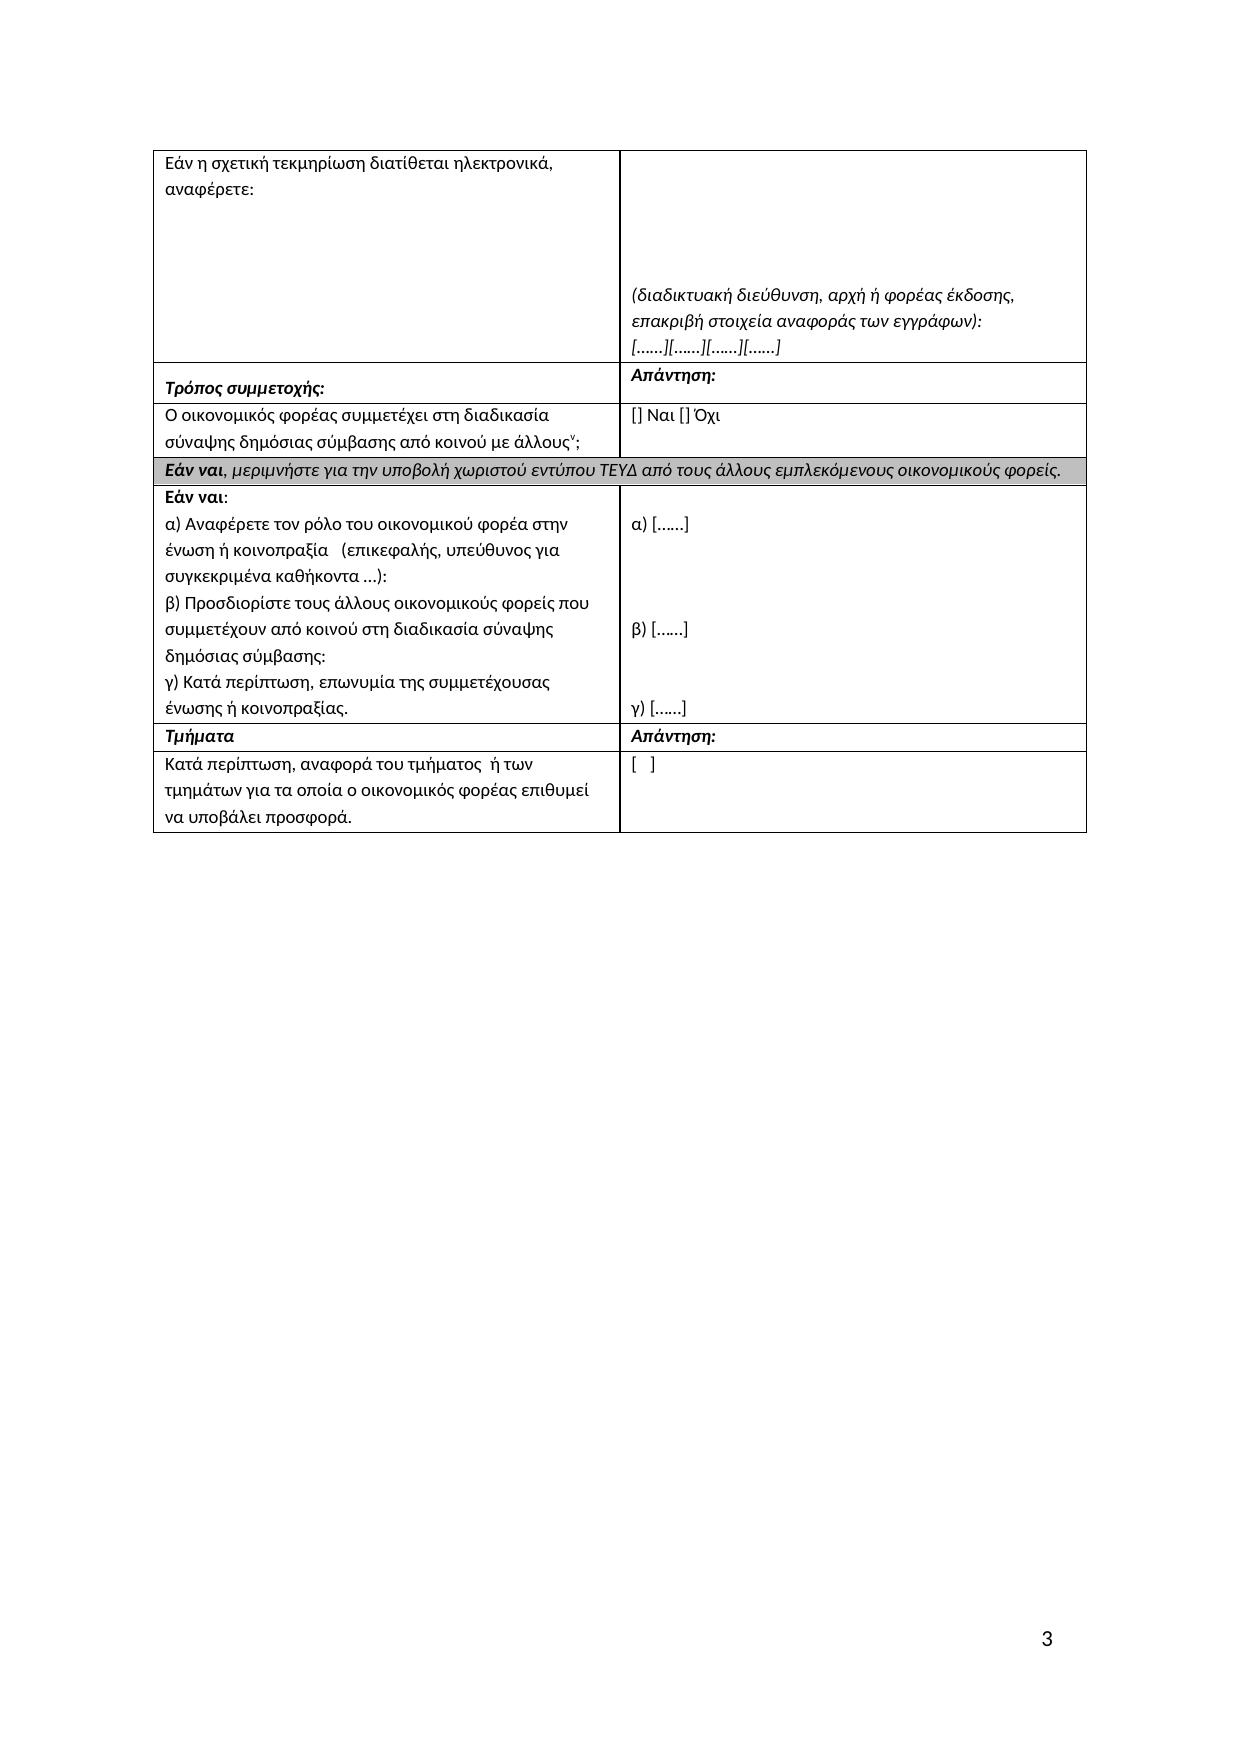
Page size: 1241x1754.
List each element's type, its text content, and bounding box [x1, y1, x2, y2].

table_cell Κατά περίπτωση, αναφορά του τμήματος ή των τμημάτων για τα οποία ο οικονομικός φορέας επιθυμεί να υποβάλει προσφορά. [154, 752, 619, 832]
table_cell [ ] [621, 752, 1086, 832]
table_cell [621, 151, 1086, 362]
table_cell Εάν ναι: α) Αναφέρετε τον ρόλο του οικονομικού φορέα στην ένωση ή κοινοπραξία (επικεφαλής, υπεύθυνος για συγκεκριμένα καθήκοντα …): β) Προσδιορίστε τους άλλους οικονομικούς φορείς που συμμετέχουν από κοινού στη διαδικασία σύναψης δημόσιας σύμβασης: γ) Κατά περίπτωση, επωνυμία της συμμετέχουσας ένωσης ή κοινοπραξίας. [154, 486, 619, 723]
table_cell α) [……] β) [……] γ) [……] [621, 486, 1086, 723]
table_cell Τρόπος συμμετοχής: [154, 363, 619, 403]
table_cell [154, 151, 619, 362]
table_cell [] Ναι [] Όχι [621, 404, 1086, 457]
table_cell Τμήματα [154, 724, 619, 751]
table_cell Απάντηση: [621, 363, 1086, 403]
table_cell Απάντηση: [621, 724, 1086, 751]
table_cell Εάν ναι, μεριμνήστε για την υποβολή χωριστού εντύπου ΤΕΥΔ από τους άλλους εμπλεκόμενους οικονομικούς φορείς. [154, 458, 1086, 484]
table_cell Ο οικονομικός φορέας συμμετέχει στη διαδικασία σύναψης δημόσιας σύμβασης από κοινού με άλλους; [154, 404, 619, 457]
